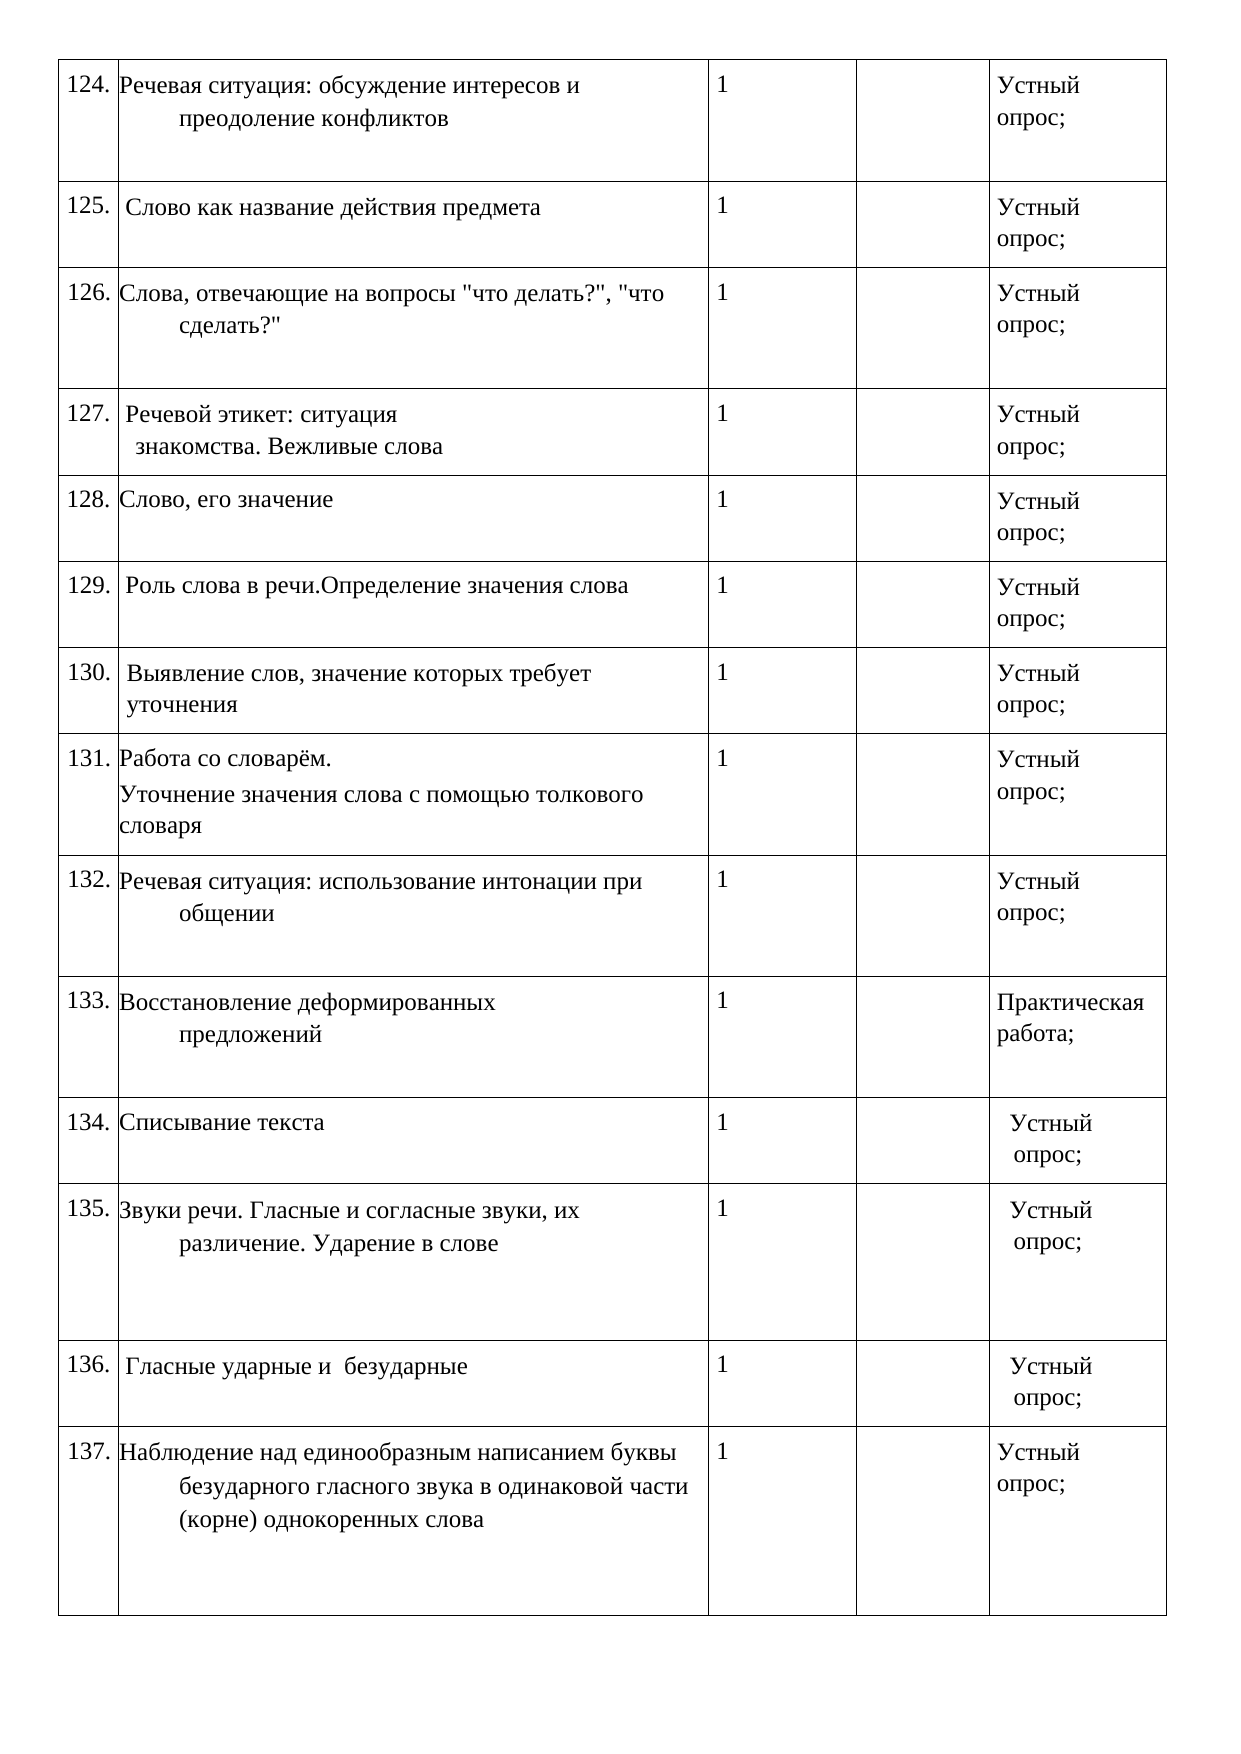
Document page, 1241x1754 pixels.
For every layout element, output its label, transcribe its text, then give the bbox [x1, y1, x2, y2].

table_cell [857, 1427, 989, 1615]
table_cell Звуки речи. Гласные и согласные звуки, их различение. Ударение в слове [119, 1184, 708, 1340]
table_cell [857, 1098, 989, 1183]
table_cell Речевая ситуация: использование интонации при общении [119, 856, 708, 976]
table_cell Наблюдение над единообразным написанием буквы безударного гласного звука в одинаковой части (корне) однокоренных слова [119, 1427, 708, 1615]
table_cell 130. [59, 648, 118, 733]
table_cell Устный опрос; [990, 1098, 1166, 1183]
table_cell 1 [709, 1341, 856, 1426]
table_cell Слова, отвечающие на вопросы "что делать?", "что сделать?" [119, 268, 708, 388]
table_cell Устный опрос; [990, 856, 1166, 976]
table_cell 1 [709, 562, 856, 647]
table_cell Практическая работа; [990, 977, 1166, 1097]
table_cell Устный опрос; [990, 389, 1166, 474]
table_cell Речевой этикет: ситуация знакомства. Вежливые слова [119, 389, 708, 474]
table_cell 1 [709, 1098, 856, 1183]
table_cell [857, 476, 989, 561]
table_cell 1 [709, 734, 856, 854]
table_cell 136. [59, 1341, 118, 1426]
table_cell 125. [59, 182, 118, 267]
table_cell 1 [709, 182, 856, 267]
table_cell Работа со словарём. Уточнение значения слова с помощью толкового словаря [119, 734, 708, 854]
table_cell Роль слова в речи.Определение значения слова [119, 562, 708, 647]
table_cell Слово как название действия предмета [119, 182, 708, 267]
table_cell Выявление слов, значение которых требует уточнения [119, 648, 708, 733]
table_cell [857, 562, 989, 647]
table_cell Устный опрос; [990, 182, 1166, 267]
table_cell Устный опрос; [990, 648, 1166, 733]
table_cell Устный опрос; [990, 268, 1166, 388]
table_header [857, 60, 989, 181]
table_cell Гласные ударные и безударные [119, 1341, 708, 1426]
table_cell Устный опрос; [990, 734, 1166, 854]
table_cell [857, 1184, 989, 1340]
table_header Речевая ситуация: обсуждение интересов и преодоление конфликтов [119, 60, 708, 181]
table_cell 131. [59, 734, 118, 854]
table_cell [857, 182, 989, 267]
table_cell [857, 734, 989, 854]
table_cell 128. [59, 476, 118, 561]
table_cell 127. [59, 389, 118, 474]
table_cell 1 [709, 648, 856, 733]
table_cell 129. [59, 562, 118, 647]
table_cell [857, 856, 989, 976]
table_cell Устный опрос; [990, 562, 1166, 647]
table_header Устный опрос; [990, 60, 1166, 181]
table_cell Устный опрос; [990, 476, 1166, 561]
table_cell 133. [59, 977, 118, 1097]
table_cell 132. [59, 856, 118, 976]
table_cell Восстановление деформированных предложений [119, 977, 708, 1097]
table_cell 1 [709, 268, 856, 388]
table_cell [857, 268, 989, 388]
table_cell 135. [59, 1184, 118, 1340]
table_cell [857, 977, 989, 1097]
table_cell Устный опрос; [990, 1427, 1166, 1615]
table_cell 1 [709, 476, 856, 561]
table_cell Списывание текста [119, 1098, 708, 1183]
table_cell Устный опрос; [990, 1341, 1166, 1426]
table_cell [857, 1341, 989, 1426]
table_cell 1 [709, 977, 856, 1097]
table_header 1 [709, 60, 856, 181]
table_cell 1 [709, 1427, 856, 1615]
table_cell 1 [709, 856, 856, 976]
table_cell 134. [59, 1098, 118, 1183]
table_cell 1 [709, 1184, 856, 1340]
table_cell Слово, его значение [119, 476, 708, 561]
table_header 124. [59, 60, 118, 181]
table_cell [857, 389, 989, 474]
table_cell 126. [59, 268, 118, 388]
table_cell [857, 648, 989, 733]
table_cell 137. [59, 1427, 118, 1615]
table_cell 1 [709, 389, 856, 474]
table_cell Устный опрос; [990, 1184, 1166, 1340]
